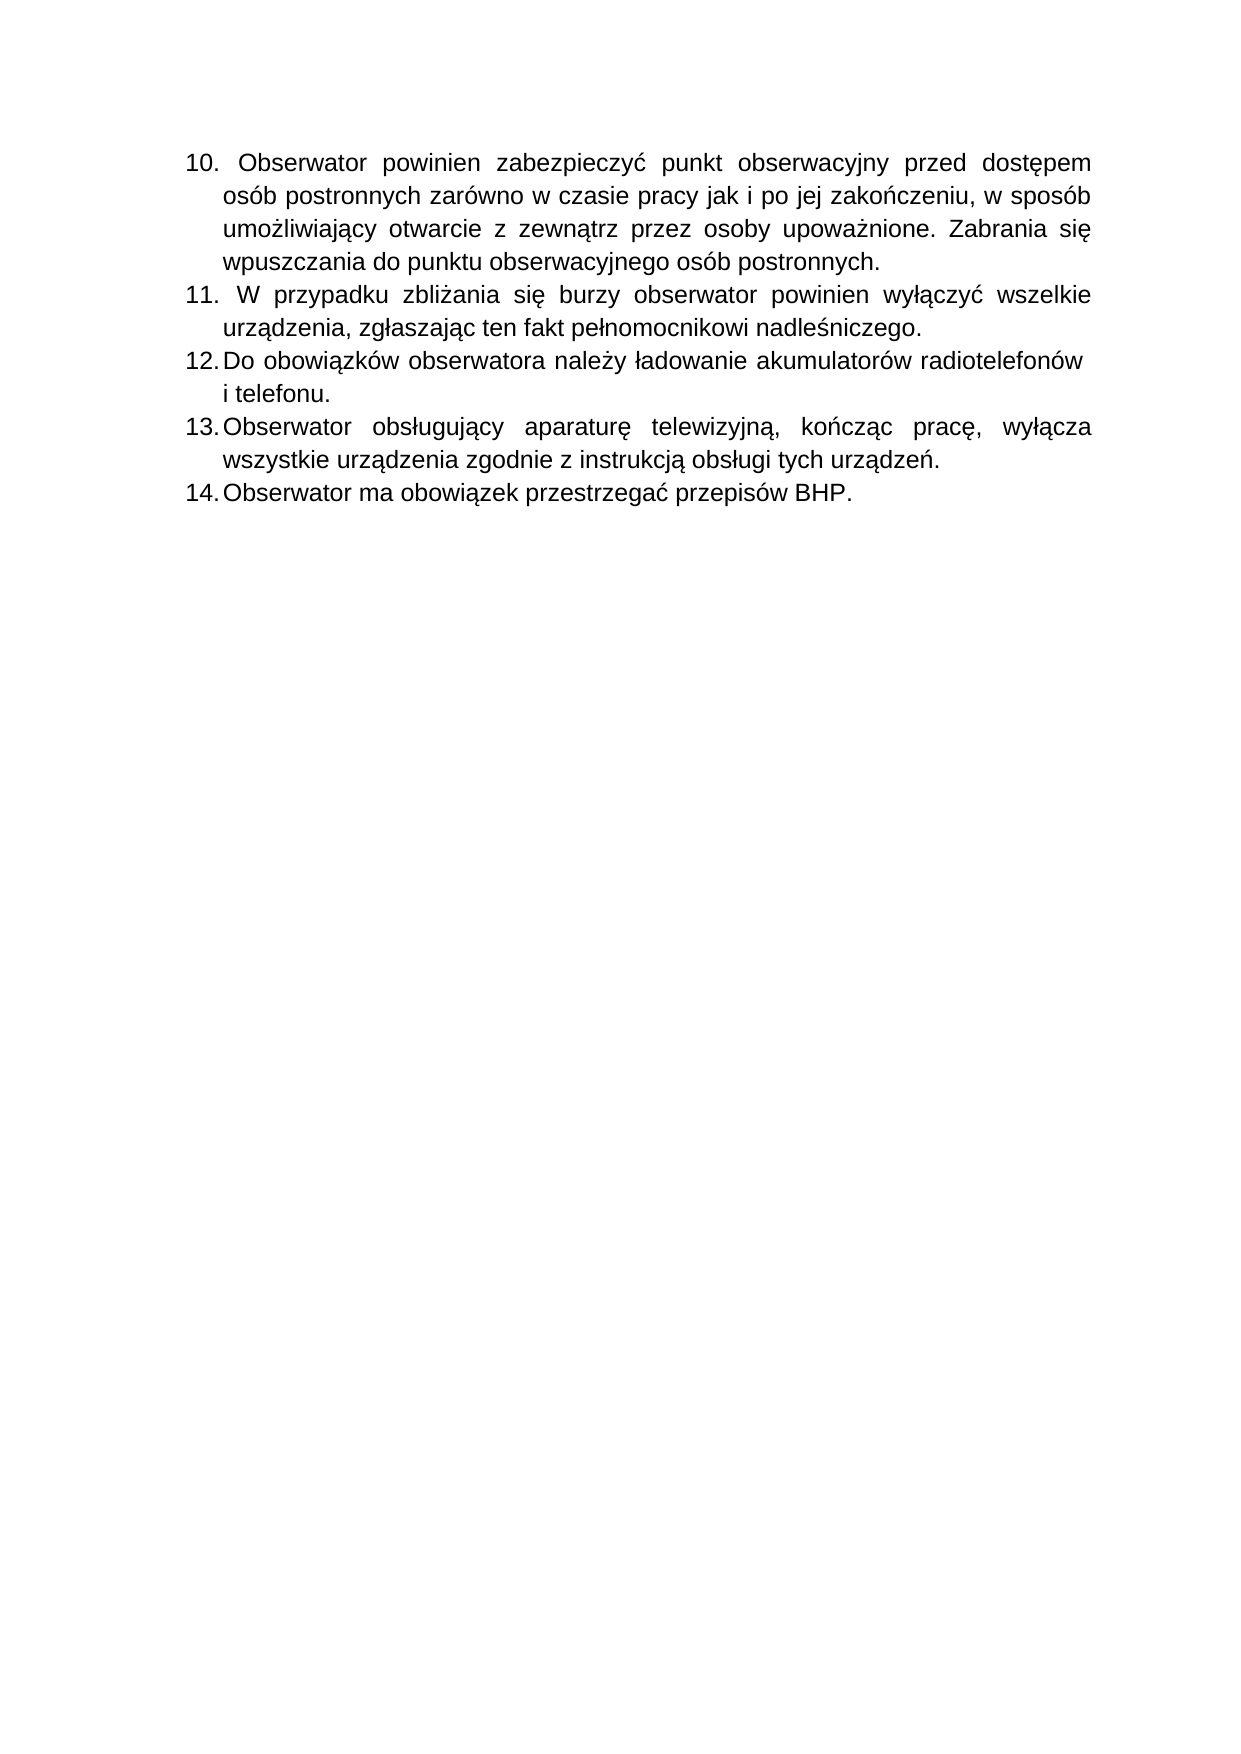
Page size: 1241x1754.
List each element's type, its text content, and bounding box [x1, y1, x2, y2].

list Obserwator powinien zabezpieczyć punkt obserwacyjny przed dostępem osób postronnych zarówno w czasie pracy jak i po jej zakończeniu, w sposób umożliwiający otwarcie z zewnątrz przez osoby upoważnione. Zabrania się wpuszczania do punktu obserwacyjnego osób postronnych. [185, 148, 1093, 275]
list Do obowiązków obserwatora należy ładowanie akumulatorów radiotelefonów i telefonu. [185, 346, 1093, 407]
list Obserwator ma obowiązek przestrzegać przepisów BHP. [185, 478, 1093, 507]
list Obserwator obsługujący aparaturę telewizyjną, kończąc pracę, wyłącza wszystkie urządzenia zgodnie z instrukcją obsługi tych urządzeń. [185, 412, 1093, 473]
list W przypadku zbliżania się burzy obserwator powinien wyłączyć wszelkie urządzenia, zgłaszając ten fakt pełnomocnikowi nadleśniczego. [185, 280, 1093, 341]
